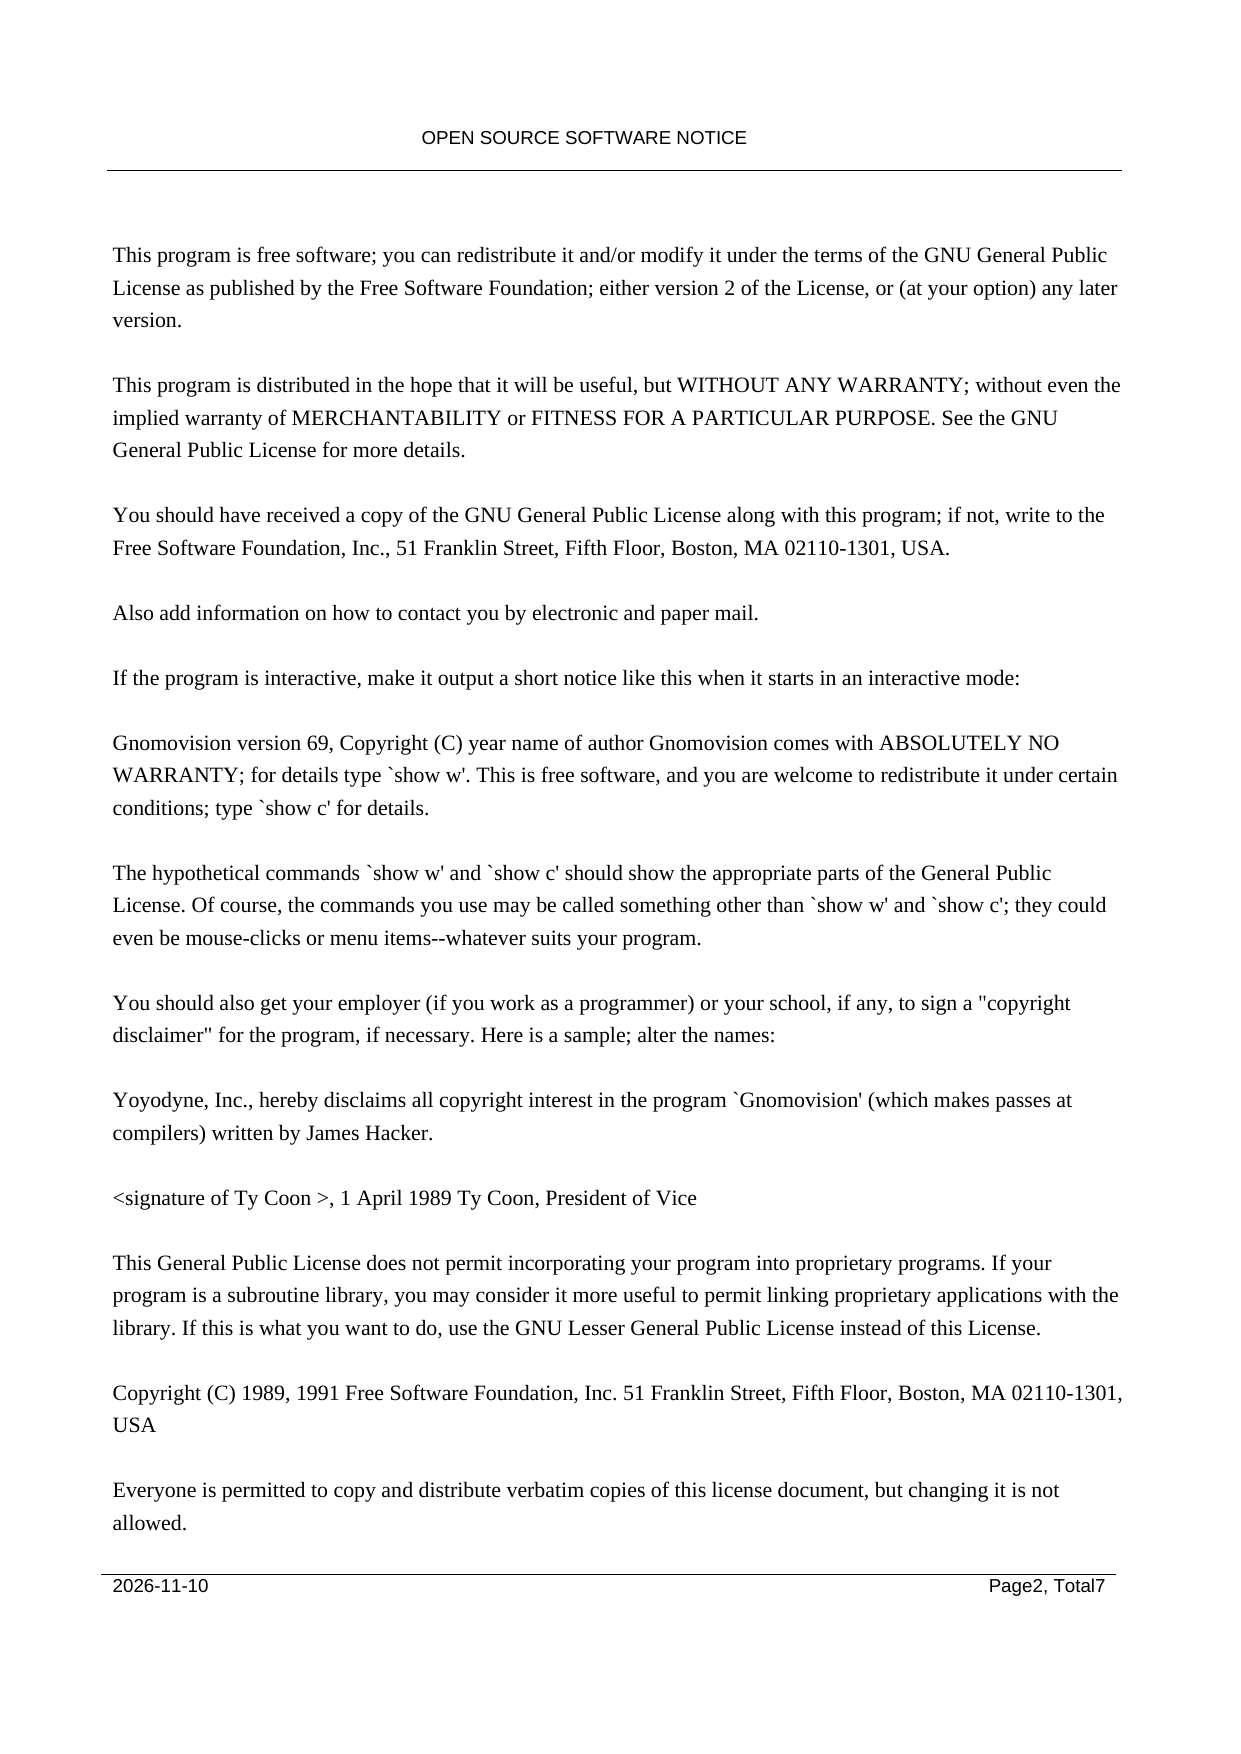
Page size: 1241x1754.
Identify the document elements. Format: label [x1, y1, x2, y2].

text [112, 206, 1128, 1539]
